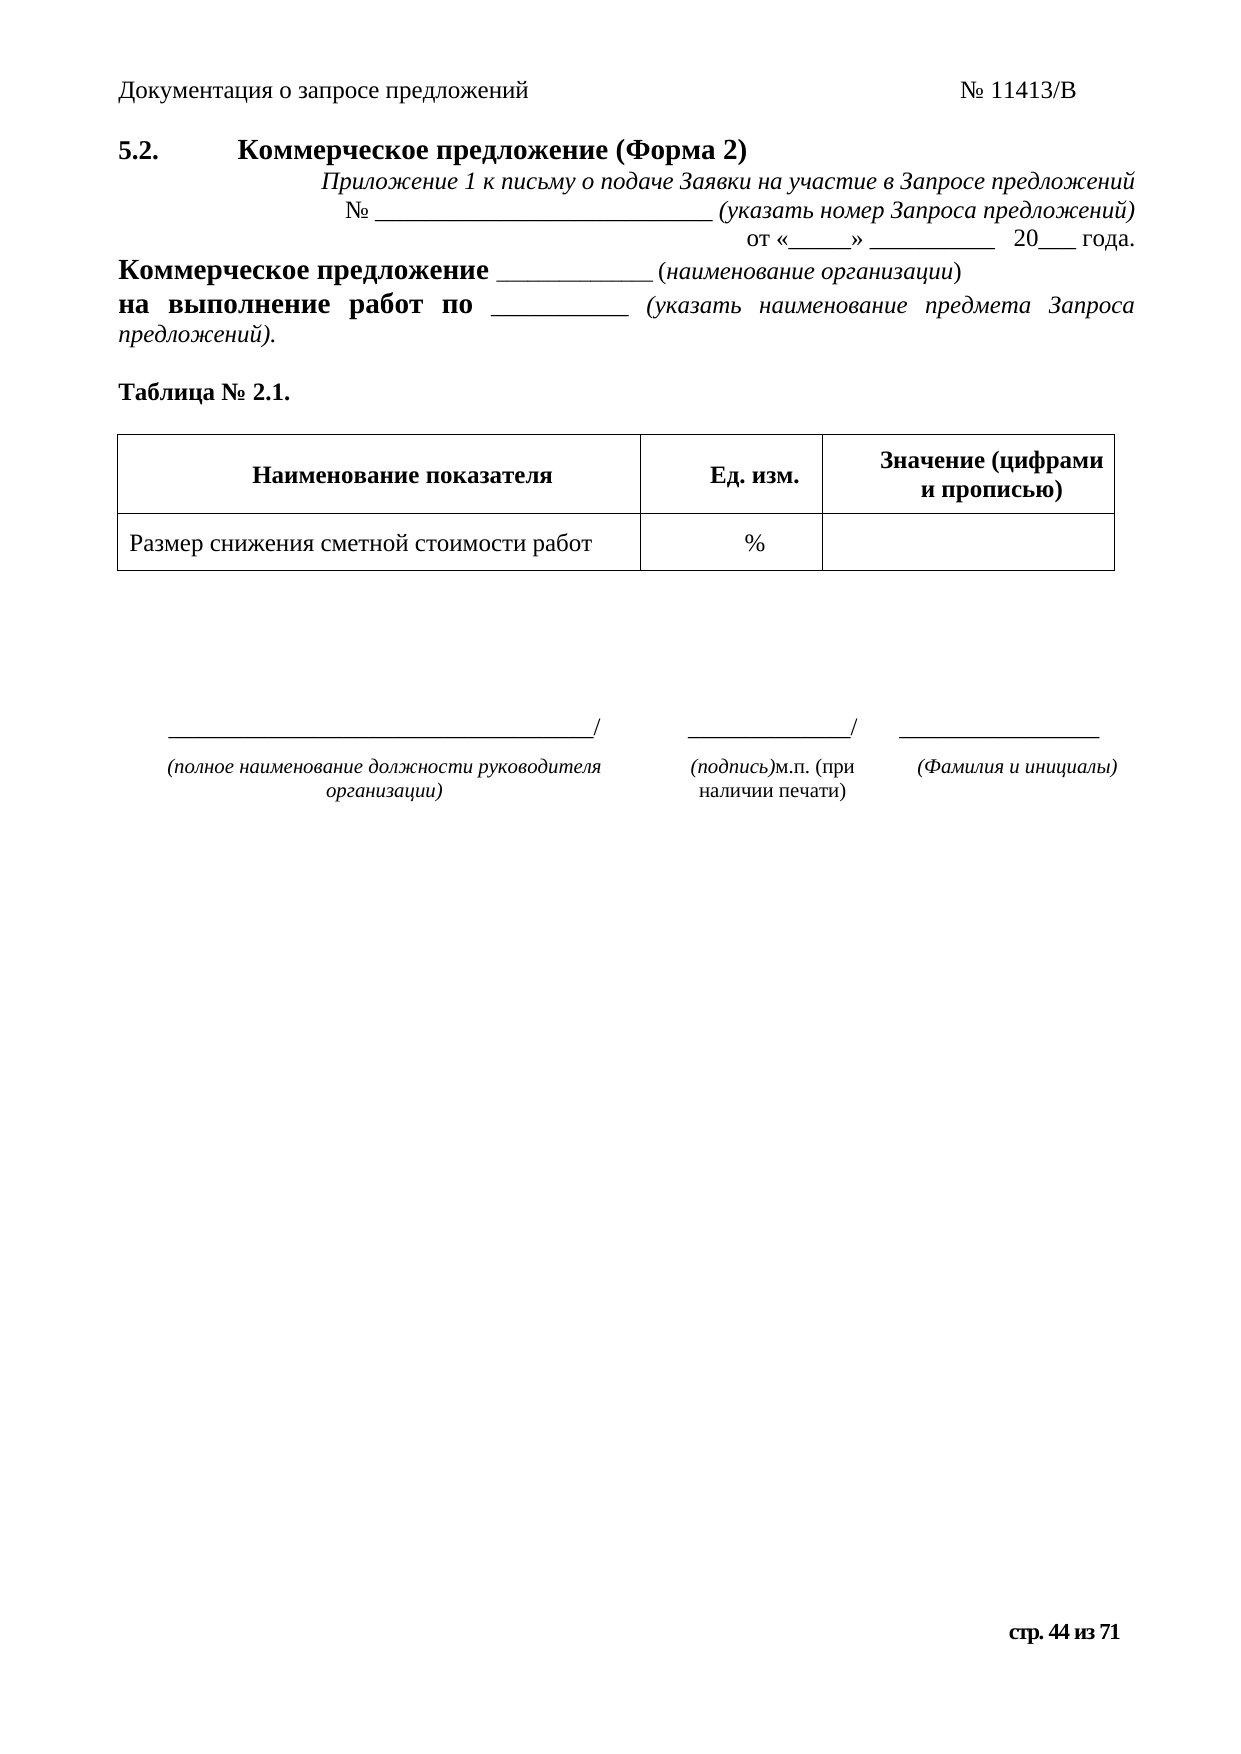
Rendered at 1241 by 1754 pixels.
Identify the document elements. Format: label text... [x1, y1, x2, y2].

table_header Ед. изм. [641, 435, 822, 513]
table_header _____________/ [658, 702, 887, 753]
text от «_____» __________ 20___ года. [118, 223, 1135, 252]
table_cell (подпись)м.п. (при наличии печати) [658, 754, 887, 826]
table_header __________________________________/ [122, 702, 657, 753]
table_header Наименование показателя [118, 435, 640, 513]
table_cell Размер снижения сметной стоимости работ [118, 514, 640, 569]
table_cell (полное наименование должности руководителя организации) [122, 754, 657, 826]
text Приложение 1 к письму о подаче Заявки на участие в Запросе предложений [118, 166, 1135, 195]
text № ___________________________ (указать номер Запроса предложений) [118, 195, 1135, 223]
text Коммерческое предложение _______________ (наименование организации) [118, 252, 1135, 286]
text Таблица № 2.1. [118, 377, 1135, 406]
table_header ________________ [888, 702, 1146, 753]
table_cell [823, 514, 1114, 569]
table_cell % [641, 514, 822, 569]
table_cell (Фамилия и инициалы) [888, 754, 1146, 826]
text Коммерческое предложение (Форма 2) [118, 132, 1135, 166]
table_header Значение (цифрами и прописью) [823, 435, 1114, 513]
text на выполнение работ по ___________ (указать наименование предмета Запроса предложений). [118, 286, 1135, 348]
